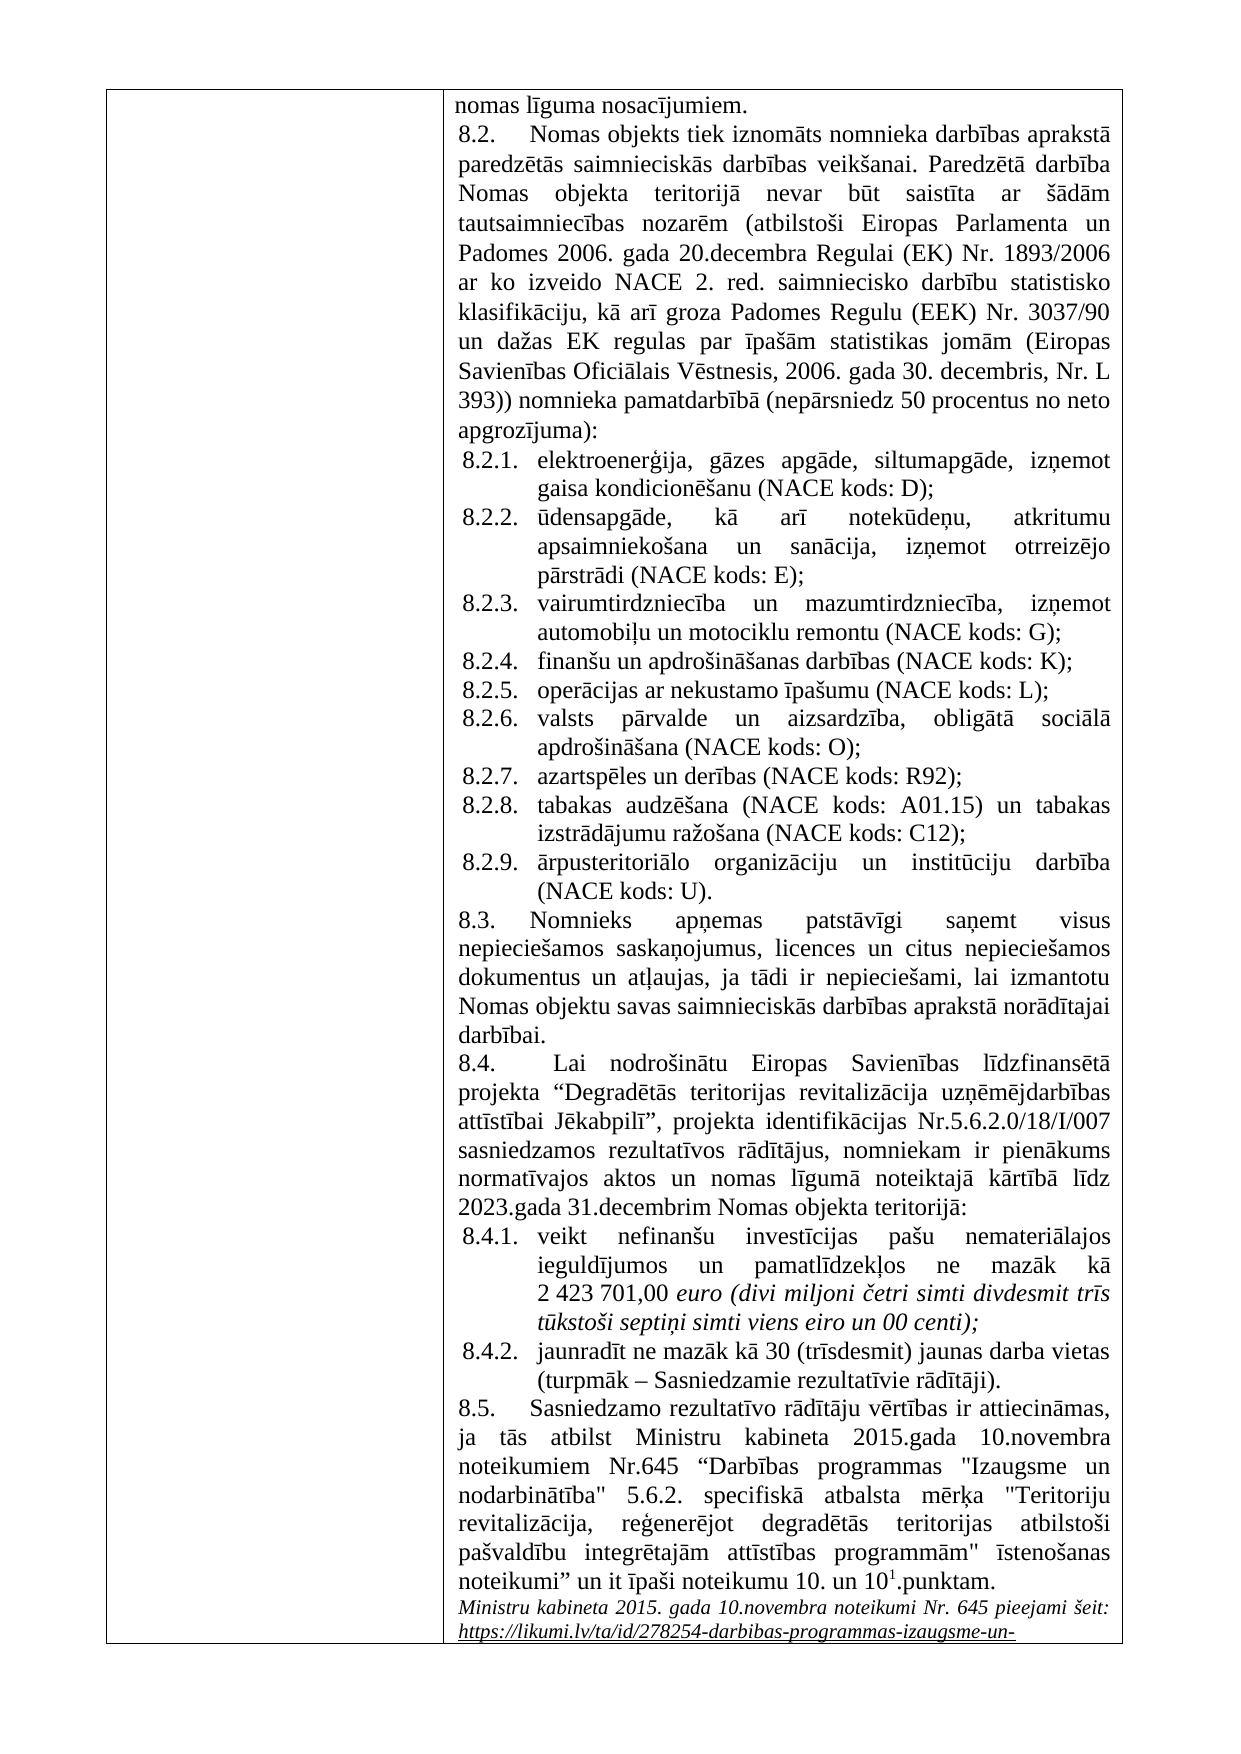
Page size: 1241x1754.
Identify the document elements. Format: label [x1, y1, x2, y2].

table_cell [444, 90, 1122, 1643]
table_cell [107, 90, 443, 1643]
